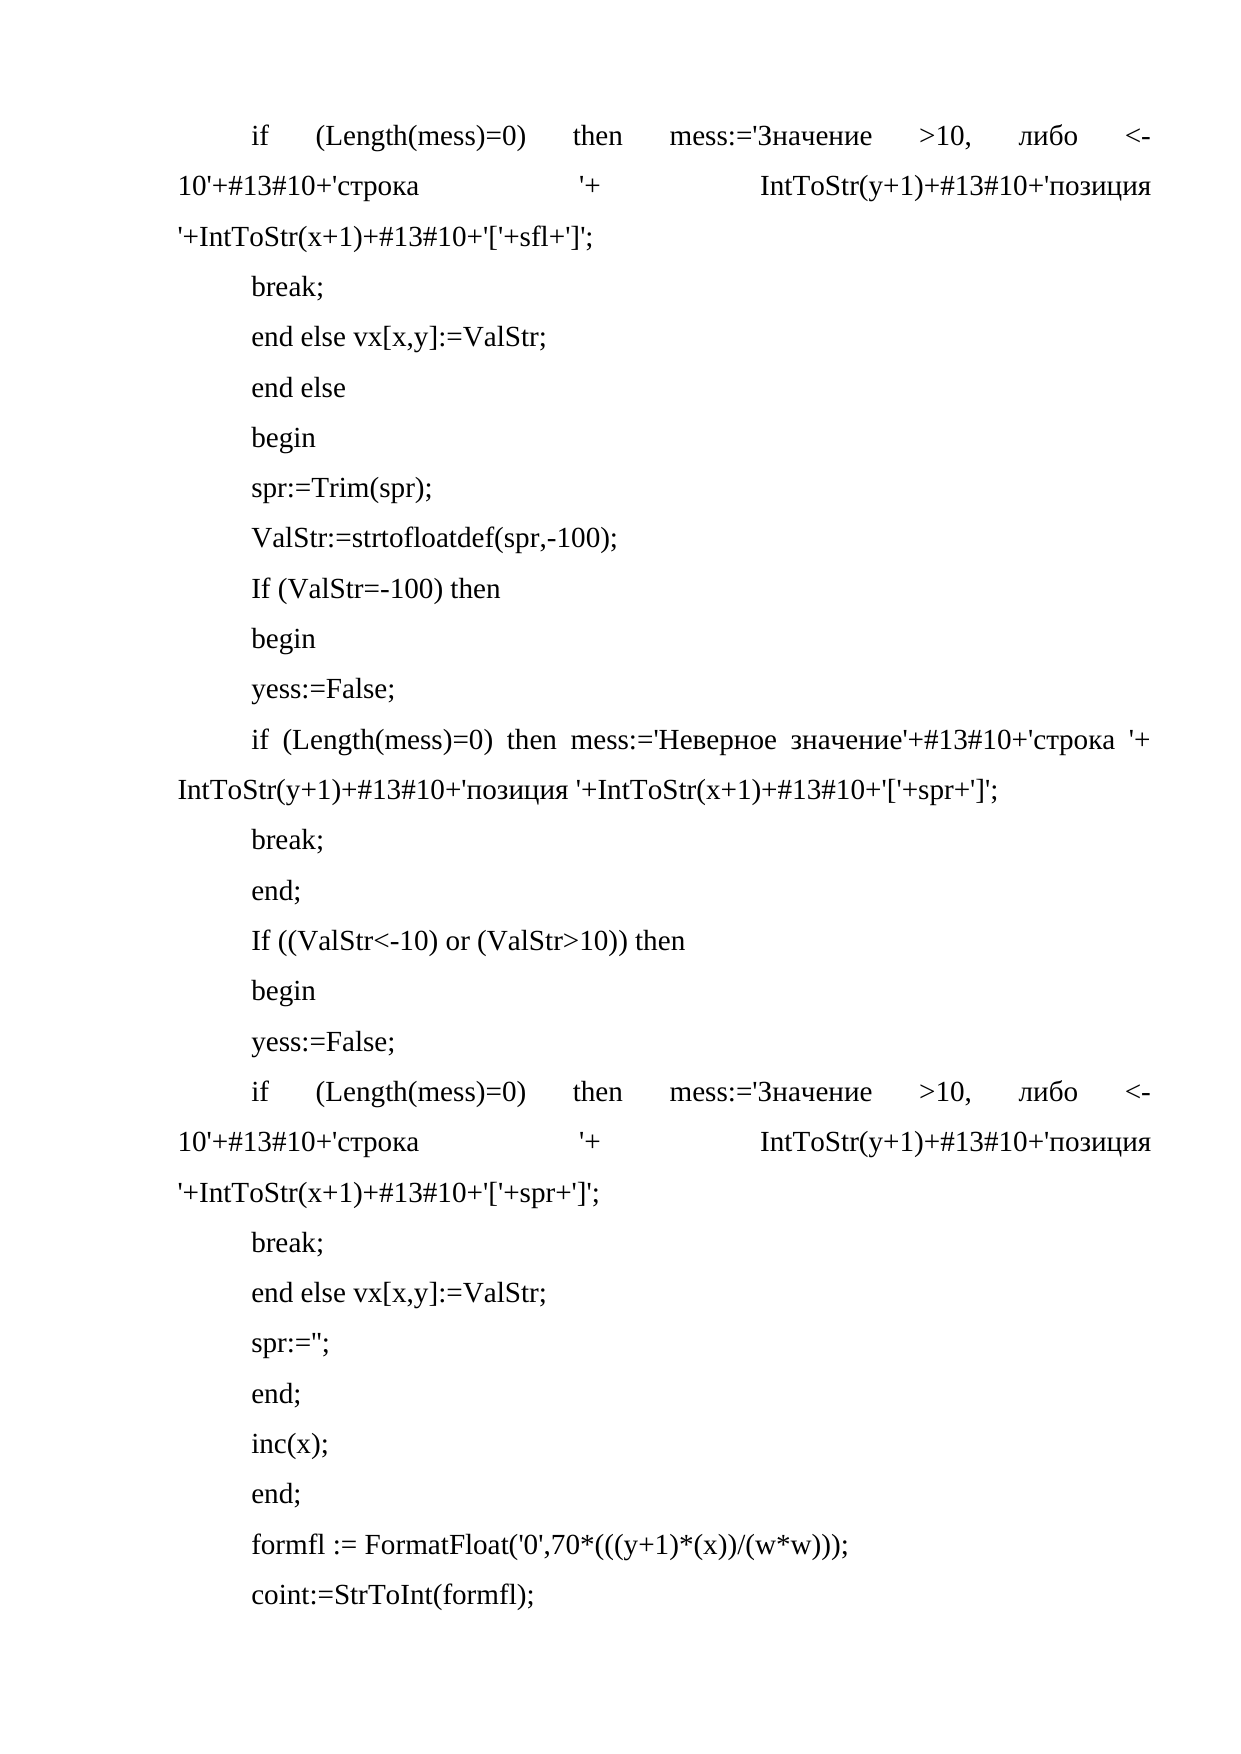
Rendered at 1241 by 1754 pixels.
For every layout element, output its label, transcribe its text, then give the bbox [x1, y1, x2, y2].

text begin [177, 420, 1152, 453]
text end; [177, 873, 1152, 906]
text yess:=False; [177, 672, 1152, 705]
text ValStr:=strtofloatdef(spr,-100); [177, 521, 1152, 554]
text break; [177, 269, 1152, 303]
text end; [177, 1376, 1152, 1409]
text If ((ValStr<-10) or (ValStr>10)) then [177, 923, 1152, 957]
text formfl := FormatFloat('0',70*(((y+1)*(x))/(w*w))); [177, 1527, 1152, 1560]
text break; [177, 1225, 1152, 1258]
text If (ValStr=-100) then [177, 571, 1152, 604]
text begin [177, 973, 1152, 1007]
text spr:=Trim(spr); [177, 470, 1152, 504]
text end else [177, 370, 1152, 403]
text if (Length(mess)=0) then mess:='Неверное значение'+#13#10+'строка '+ IntToStr(y+1)+#13#10+'позиция '+IntToStr(x+1)+#13#10+'['+spr+']'; [177, 722, 1152, 806]
text if (Length(mess)=0) then mess:='Значение >10, либо <-10'+#13#10+'строка '+ IntToStr(y+1)+#13#10+'позиция '+IntToStr(x+1)+#13#10+'['+spr+']'; [177, 1074, 1152, 1208]
text end else vx[x,y]:=ValStr; [177, 319, 1152, 353]
text if (Length(mess)=0) then mess:='Значение >10, либо <-10'+#13#10+'строка '+ IntToStr(y+1)+#13#10+'позиция '+IntToStr(x+1)+#13#10+'['+sfl+']'; [177, 118, 1152, 252]
text yess:=False; [177, 1024, 1152, 1057]
text begin [177, 621, 1152, 655]
text end else vx[x,y]:=ValStr; [177, 1275, 1152, 1309]
text inc(x); [177, 1426, 1152, 1460]
text break; [177, 822, 1152, 856]
text end; [177, 1477, 1152, 1510]
text spr:=''; [177, 1326, 1152, 1359]
text coint:=StrToInt(formfl); [177, 1577, 1152, 1611]
